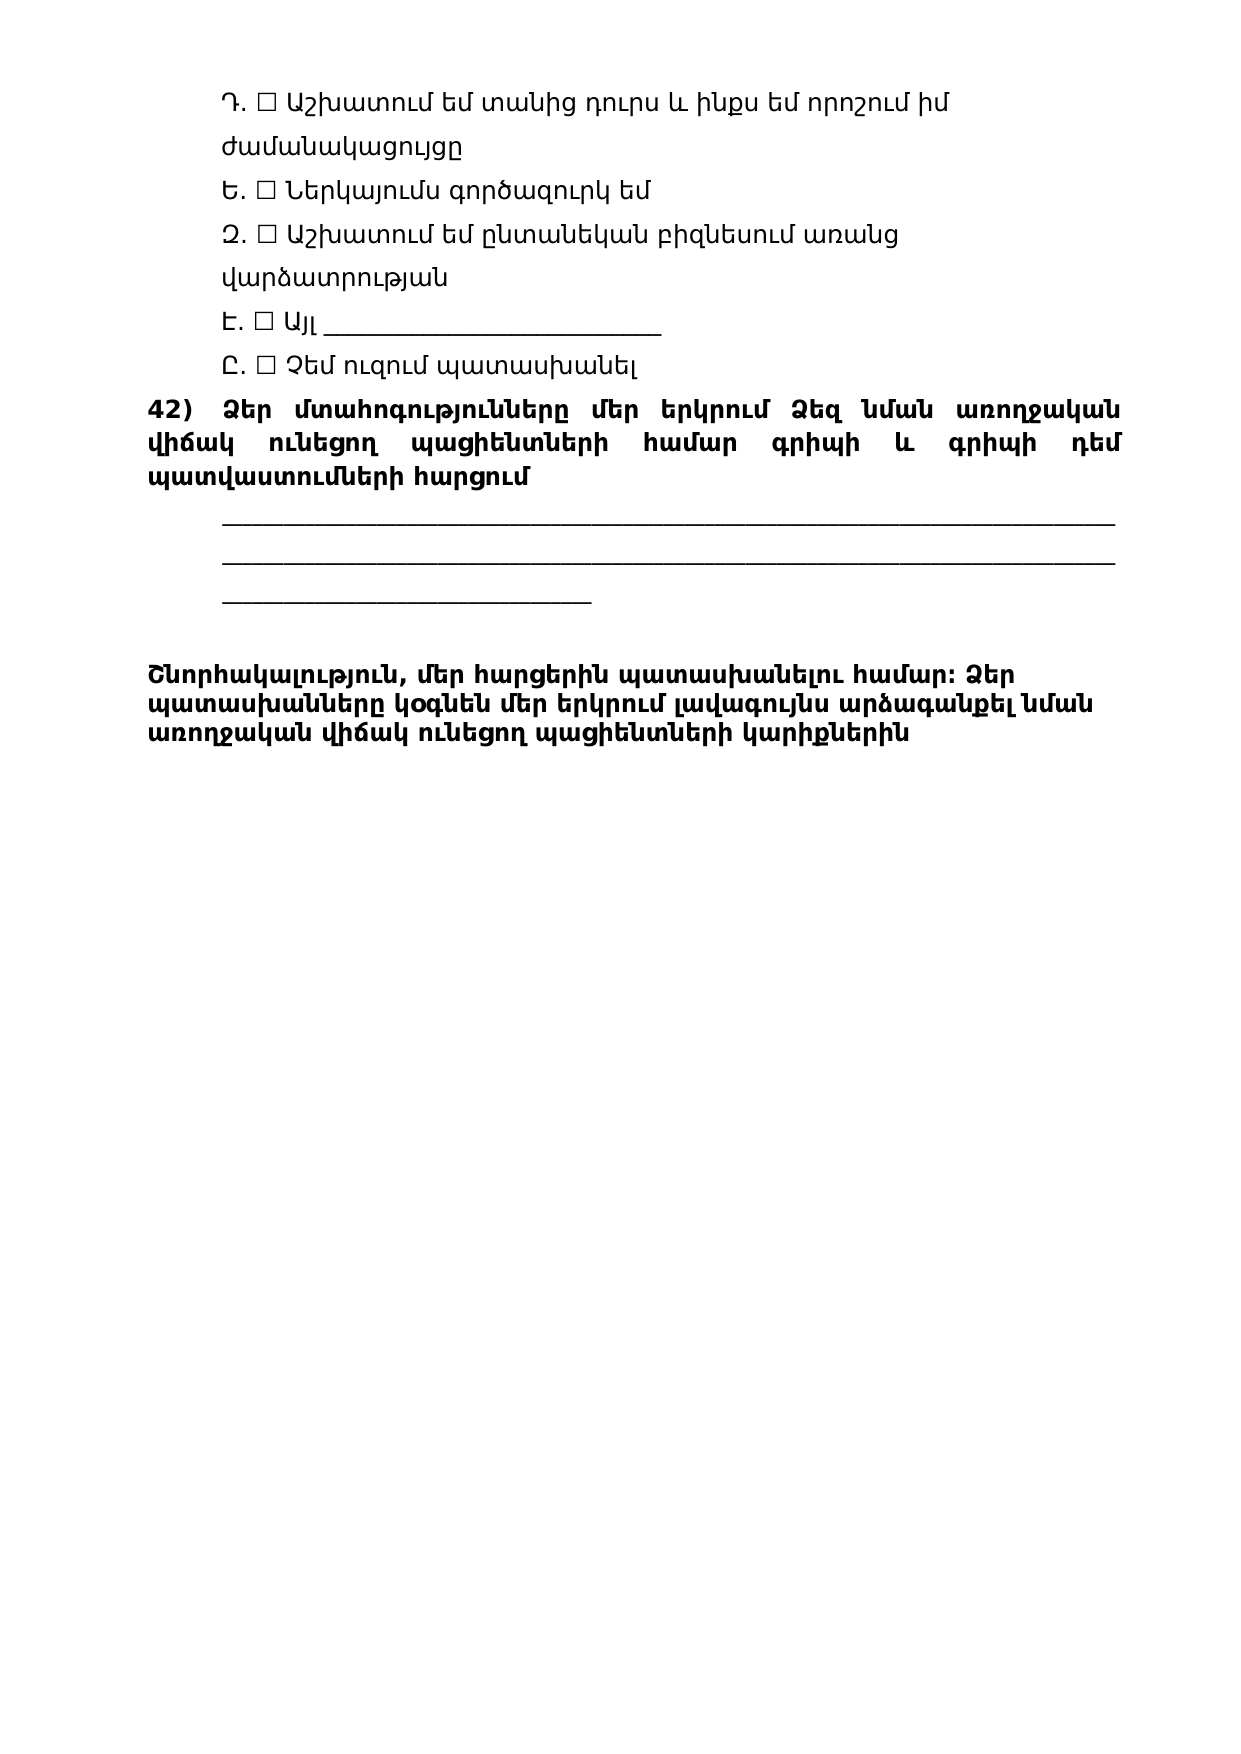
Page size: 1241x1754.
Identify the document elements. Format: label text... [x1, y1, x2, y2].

list Զ. ☐ Աշխատում եմ ընտանեկան բիզնեսում առանց վարձատրության [221, 220, 1122, 293]
text Շնորհակալություն, մեր հարցերին պատասխանելու համար։ Ձեր պատասխանները կօգնեն մեր երկրում լավագույնս արձագանքել նման առողջական վիճակ ունեցող պացիենտների կարիքներին [147, 660, 1122, 747]
list Ե. ☐ Ներկայումս գործազուրկ եմ [221, 176, 1122, 205]
list Ձեր մտահոգությունները մեր երկրում Ձեզ նման առողջական վիճակ ունեցող պացիենտների համար գրիպի և գրիպի դեմ պատվաստումների հարցում [147, 395, 1122, 491]
list __________________________________________________________________________________________________________________________________________________________________________________________________________________ [222, 495, 1122, 608]
list Դ. ☐ Աշխատում եմ տանից դուրս և ինքս եմ որոշում իմ ժամանակացույցը [221, 88, 1122, 161]
list Է. ☐ Այլ ___________________________ [221, 307, 1122, 336]
list Ը. ☐ Չեմ ուզում պատասխանել [221, 351, 1122, 380]
